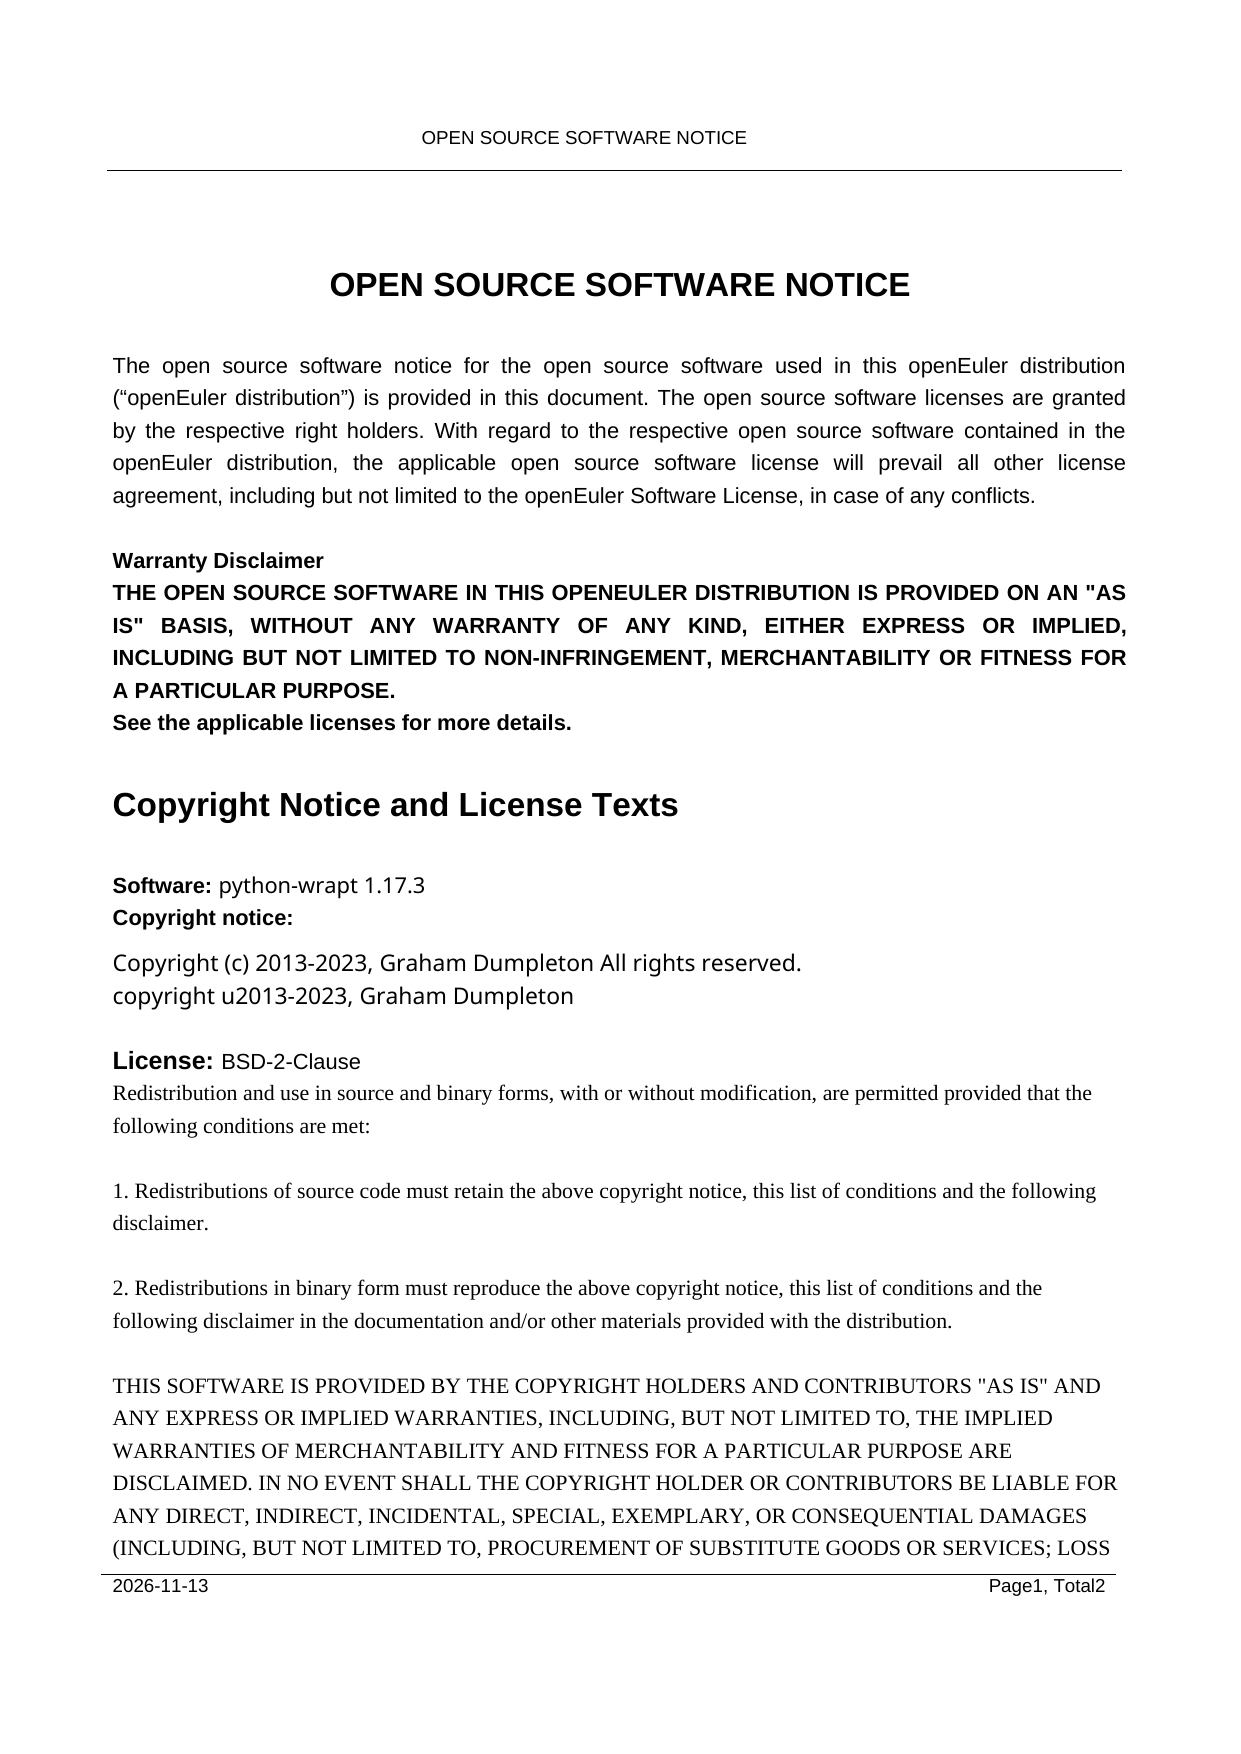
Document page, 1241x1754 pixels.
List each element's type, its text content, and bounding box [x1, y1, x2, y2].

text OPEN SOURCE SOFTWARE NOTICE [112, 251, 1128, 316]
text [112, 1077, 1128, 1564]
text Copyright notice: [112, 901, 1128, 934]
text The open source software notice for the open source software used in this openEuler distribution (“openEuler distribution”) is provided in this document. The open source software licenses are granted by the respective right holders. With regard to the respective open source software contained in the openEuler distribution, the applicable open source software license will prevail all other license agreement, including but not limited to the openEuler Software License, in case of any conflicts. [112, 349, 1128, 511]
text THE OPEN SOURCE SOFTWARE IN THIS OPENEULER DISTRIBUTION IS PROVIDED ON AN "AS IS" BASIS, WITHOUT ANY WARRANTY OF ANY KIND, EITHER EXPRESS OR IMPLIED, INCLUDING BUT NOT LIMITED TO NON-INFRINGEMENT, MERCHANTABILITY OR FITNESS FOR A PARTICULAR PURPOSE. See the applicable licenses for more details. [112, 576, 1128, 739]
text Copyright (c) 2013-2023, Graham Dumpleton All rights reserved. copyright u2013-2023, Graham Dumpleton [112, 947, 1128, 1044]
text Warranty Disclaimer [112, 544, 1128, 576]
title Software: python-wrapt 1.17.3 [112, 869, 1128, 901]
text License: BSD-2-Clause [112, 1044, 1128, 1077]
text Copyright Notice and License Texts [112, 771, 1128, 836]
